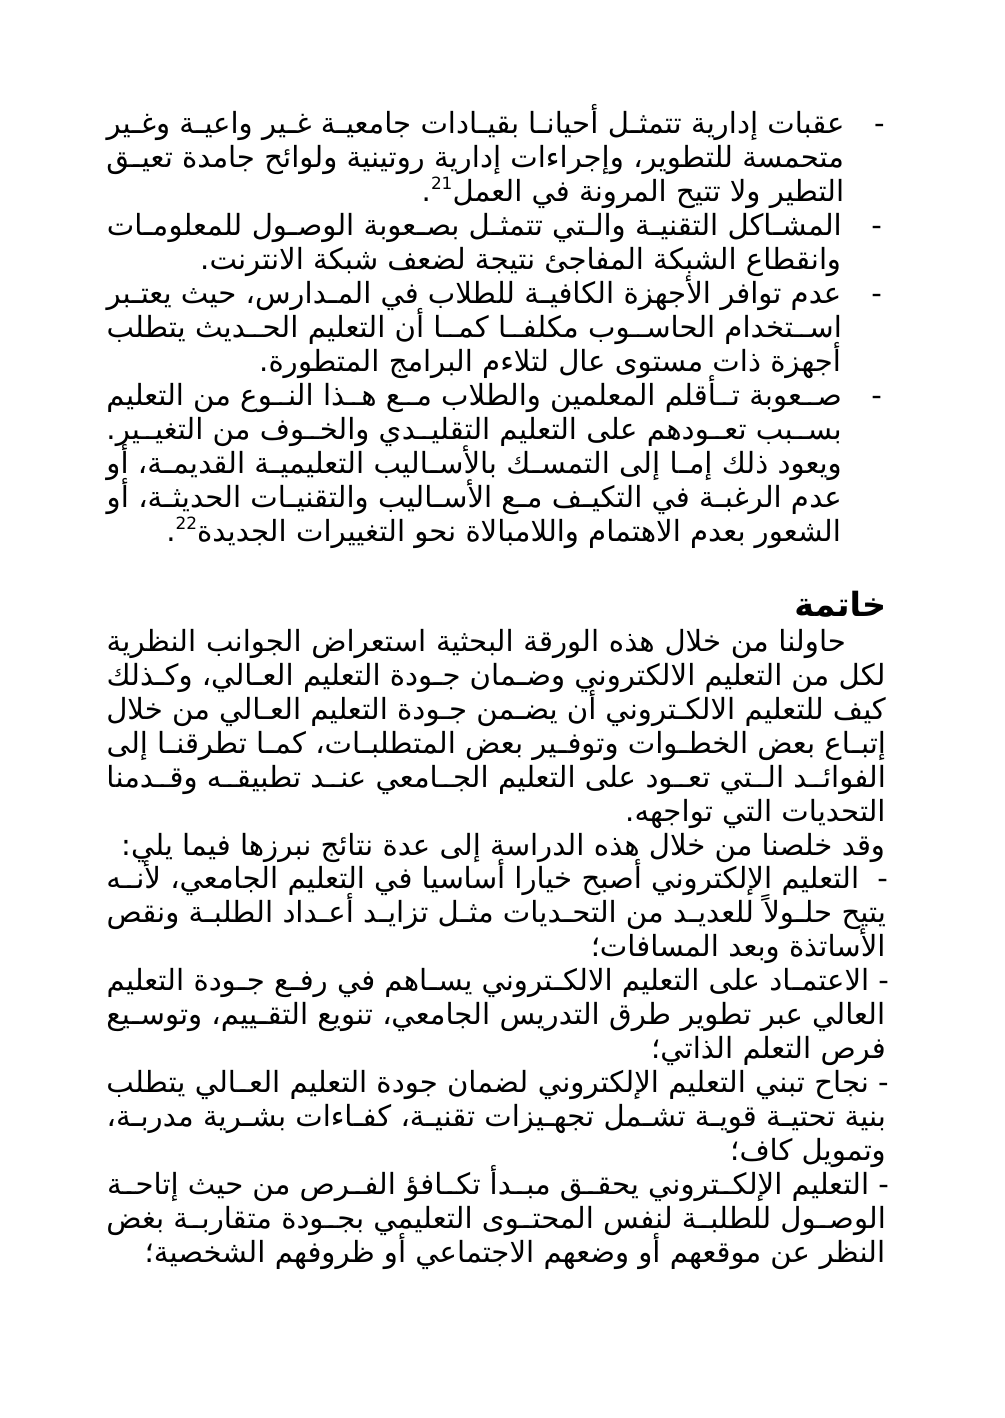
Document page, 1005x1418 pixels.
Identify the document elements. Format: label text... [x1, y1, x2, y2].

text وقد خلصنا من خلال هذه الدراسة إلى عدة نتائج نبرزها فيما يلي: [106, 828, 886, 862]
list المشاكل التقنية والتي تتمثل بصعوبة الوصول للمعلومات وانقطاع الشبكة المفاجئ نتيجة لضعف شبكة الانترنت. [106, 208, 871, 276]
text حاولنا من خلال هذه الورقة البحثية استعراض الجوانب النظرية لكل من التعليم الالكتروني وضمان جودة التعليم العالي، وكذلك كيف للتعليم الالكتروني أن يضمن جودة التعليم العالي من خلال إتباع بعض الخطوات وتوفير بعض المتطلبات، كما تطرقنا إلى الفوائد التي تعود على التعليم الجامعي عند تطبيقه وقدمنا التحديات التي تواجهه. [106, 624, 886, 828]
list صعوبة تأقلم المعلمين والطلاب مع هذا النوع من التعليم بسبب تعودهم على التعليم التقليدي والخوف من التغيير. ويعود ذلك إما إلى التمسك بالأساليب التعليمية القديمة، أو عدم الرغبة في التكيف مع الأساليب والتقنيات الحديثة، أو الشعور بعدم الاهتمام واللامبالاة نحو التغييرات الجديدة. [106, 378, 871, 548]
list عدم توافر الأجهزة الكافية للطلاب في المدارس، حيث يعتبر استخدام الحاسوب مكلفا كما أن التعليم الحديث يتطلب أجهزة ذات مستوى عال لتلاءم البرامج المتطورة. [106, 276, 871, 378]
list عقبات إدارية تتمثل أحيانا بقيادات جامعية غير واعية وغير متحمسة للتطوير، وإجراءات إدارية روتينية ولوائح جامدة تعيق التطير ولا تتيح المرونة في العمل. [106, 106, 874, 208]
text - الاعتماد على التعليم الالكتروني يساهم في رفع جودة التعليم العالي عبر تطوير طرق التدريس الجامعي، تنويع التقييم، وتوسيع فرص التعلم الذاتي؛ [106, 964, 889, 1066]
text خاتمة [106, 585, 886, 624]
text - التعليم الإلكتروني أصبح خيارا أساسيا في التعليم الجامعي، لأنه يتيح حلولاً للعديد من التحديات مثل تزايد أعداد الطلبة ونقص الأساتذة وبعد المسافات؛ [106, 862, 889, 964]
text - نجاح تبني التعليم الإلكتروني لضمان جودة التعليم العالي يتطلب بنية تحتية قوية تشمل تجهيزات تقنية، كفاءات بشرية مدربة، وتمويل كاف؛ [106, 1066, 889, 1167]
text - التعليم الإلكتروني يحقق مبدأ تكافؤ الفرص من حيث إتاحة الوصول للطلبة لنفس المحتوى التعليمي بجودة متقاربة بغض النظر عن موقعهم أو وضعهم الاجتماعي أو ظروفهم الشخصية؛ [106, 1167, 889, 1269]
